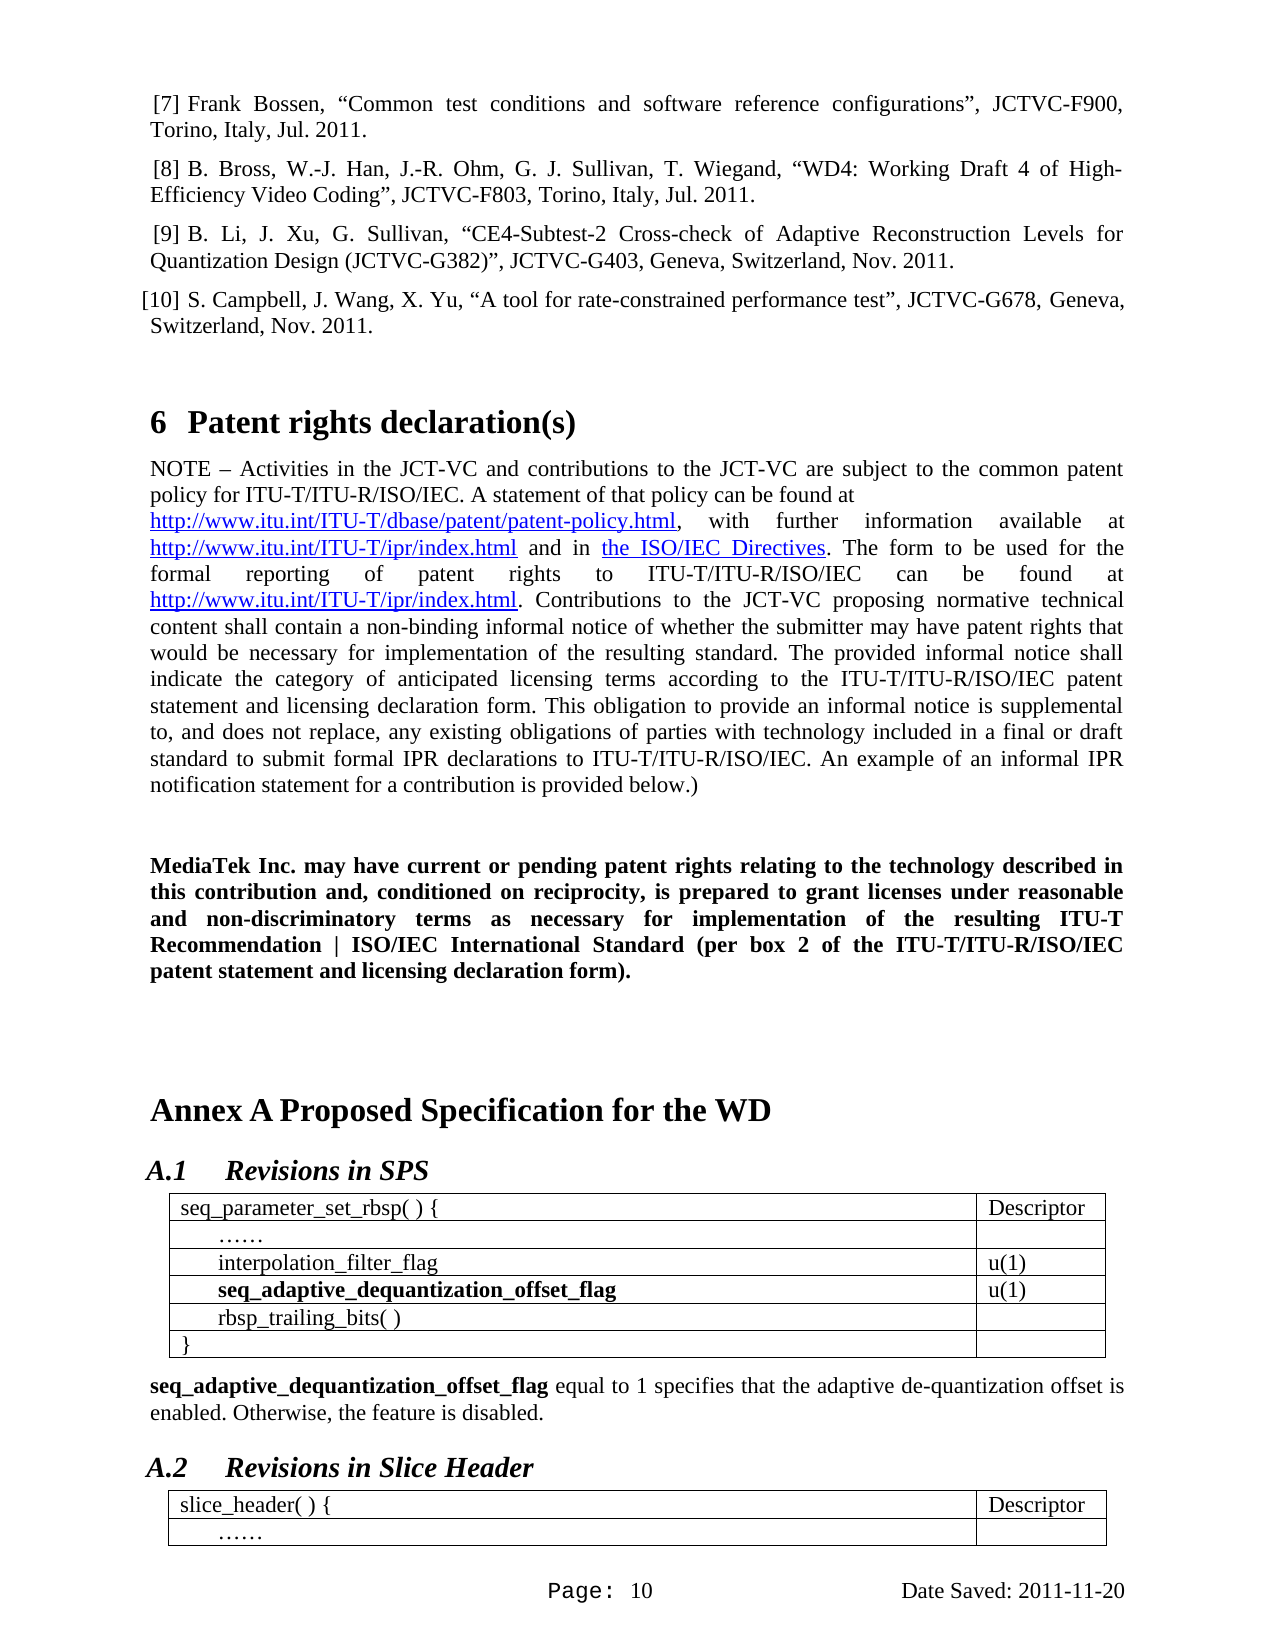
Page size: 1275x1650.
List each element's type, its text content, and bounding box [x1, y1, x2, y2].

table_cell [977, 1221, 1105, 1248]
subtitle Patent rights declaration(s) [150, 402, 1125, 441]
subtitle Revisions in Slice Header [187, 1450, 1125, 1484]
text seq_adaptive_dequantization_offset_flag equal to 1 specifies that the adaptive de-quantization offset is enabled. Otherwise, the feature is disabled. [150, 1372, 1125, 1425]
table_cell seq_adaptive_dequantization_offset_flag [170, 1276, 976, 1302]
table_header seq_parameter_set_rbsp( ) { [170, 1194, 976, 1220]
table_cell [977, 1304, 1105, 1330]
table_header Descriptor [977, 1194, 1105, 1220]
table_cell rbsp_trailing_bits( ) [170, 1304, 976, 1330]
table_cell …… [170, 1221, 976, 1248]
table_cell } [170, 1331, 976, 1357]
text MediaTek Inc. may have current or pending patent rights relating to the technology described in this contribution and, conditioned on reciprocity, is prepared to grant licenses under reasonable and non-discriminatory terms as necessary for implementation of the resulting ITU-T Recommendation | ISO/IEC International Standard (per box 2 of the ITU-T/ITU-R/ISO/IEC patent statement and licensing declaration form). [150, 852, 1125, 984]
table_cell [977, 1331, 1105, 1357]
table_cell [977, 1519, 1106, 1545]
subtitle Revisions in SPS [187, 1153, 1125, 1187]
list S. Campbell, J. Wang, X. Yu, “A tool for rate-constrained performance test”, JCTVC-G678, Geneva, Switzerland, Nov. 2011. [150, 286, 1125, 338]
table_header slice_header( ) { [169, 1491, 976, 1517]
text NOTE – Activities in the JCT-VC and contributions to the JCT-VC are subject to the common patent policy for ITU-T/ITU-R/ISO/IEC. A statement of that policy can be found at http://www.itu.int/ITU-T/dbase/patent/patent-policy.html, with further information available at http://www.itu.int/ITU-T/ipr/index.html and in the ISO/IEC Directives. The form to be used for the formal reporting of patent rights to ITU-T/ITU-R/ISO/IEC can be found at http://www.itu.int/ITU-T/ipr/index.html. Contributions to the JCT-VC proposing normative technical content shall contain a non-binding informal notice of whether the submitter may have patent rights that would be necessary for implementation of the resulting standard. The provided informal notice shall indicate the category of anticipated licensing terms according to the ITU-T/ITU-R/ISO/IEC patent statement and licensing declaration form. This obligation to provide an informal notice is supplemental to, and does not replace, any existing obligations of parties with technology included in a final or draft standard to submit formal IPR declarations to ITU-T/ITU-R/ISO/IEC. An example of an informal IPR notification statement for a contribution is provided below.) [150, 455, 1125, 797]
list B. Li, J. Xu, G. Sullivan, “CE4-Subtest-2 Cross-check of Adaptive Reconstruction Levels for Quantization Design (JCTVC-G382)”, JCTVC-G403, Geneva, Switzerland, Nov. 2011. [150, 220, 1125, 273]
table_cell u(1) [977, 1276, 1105, 1302]
table_header Descriptor [977, 1491, 1106, 1517]
table_cell …… [169, 1519, 976, 1545]
list B. Bross, W.-J. Han, J.-R. Ohm, G. J. Sullivan, T. Wiegand, “WD4: Working Draft 4 of High-Efficiency Video Coding”, JCTVC-F803, Torino, Italy, Jul. 2011. [150, 155, 1125, 208]
subtitle Annex A Proposed Specification for the WD [150, 1090, 1125, 1128]
list Frank Bossen, “Common test conditions and software reference configurations”, JCTVC-F900, Torino, Italy, Jul. 2011. [150, 90, 1125, 143]
table_cell interpolation_filter_flag [170, 1249, 976, 1275]
table_cell u(1) [977, 1249, 1105, 1275]
